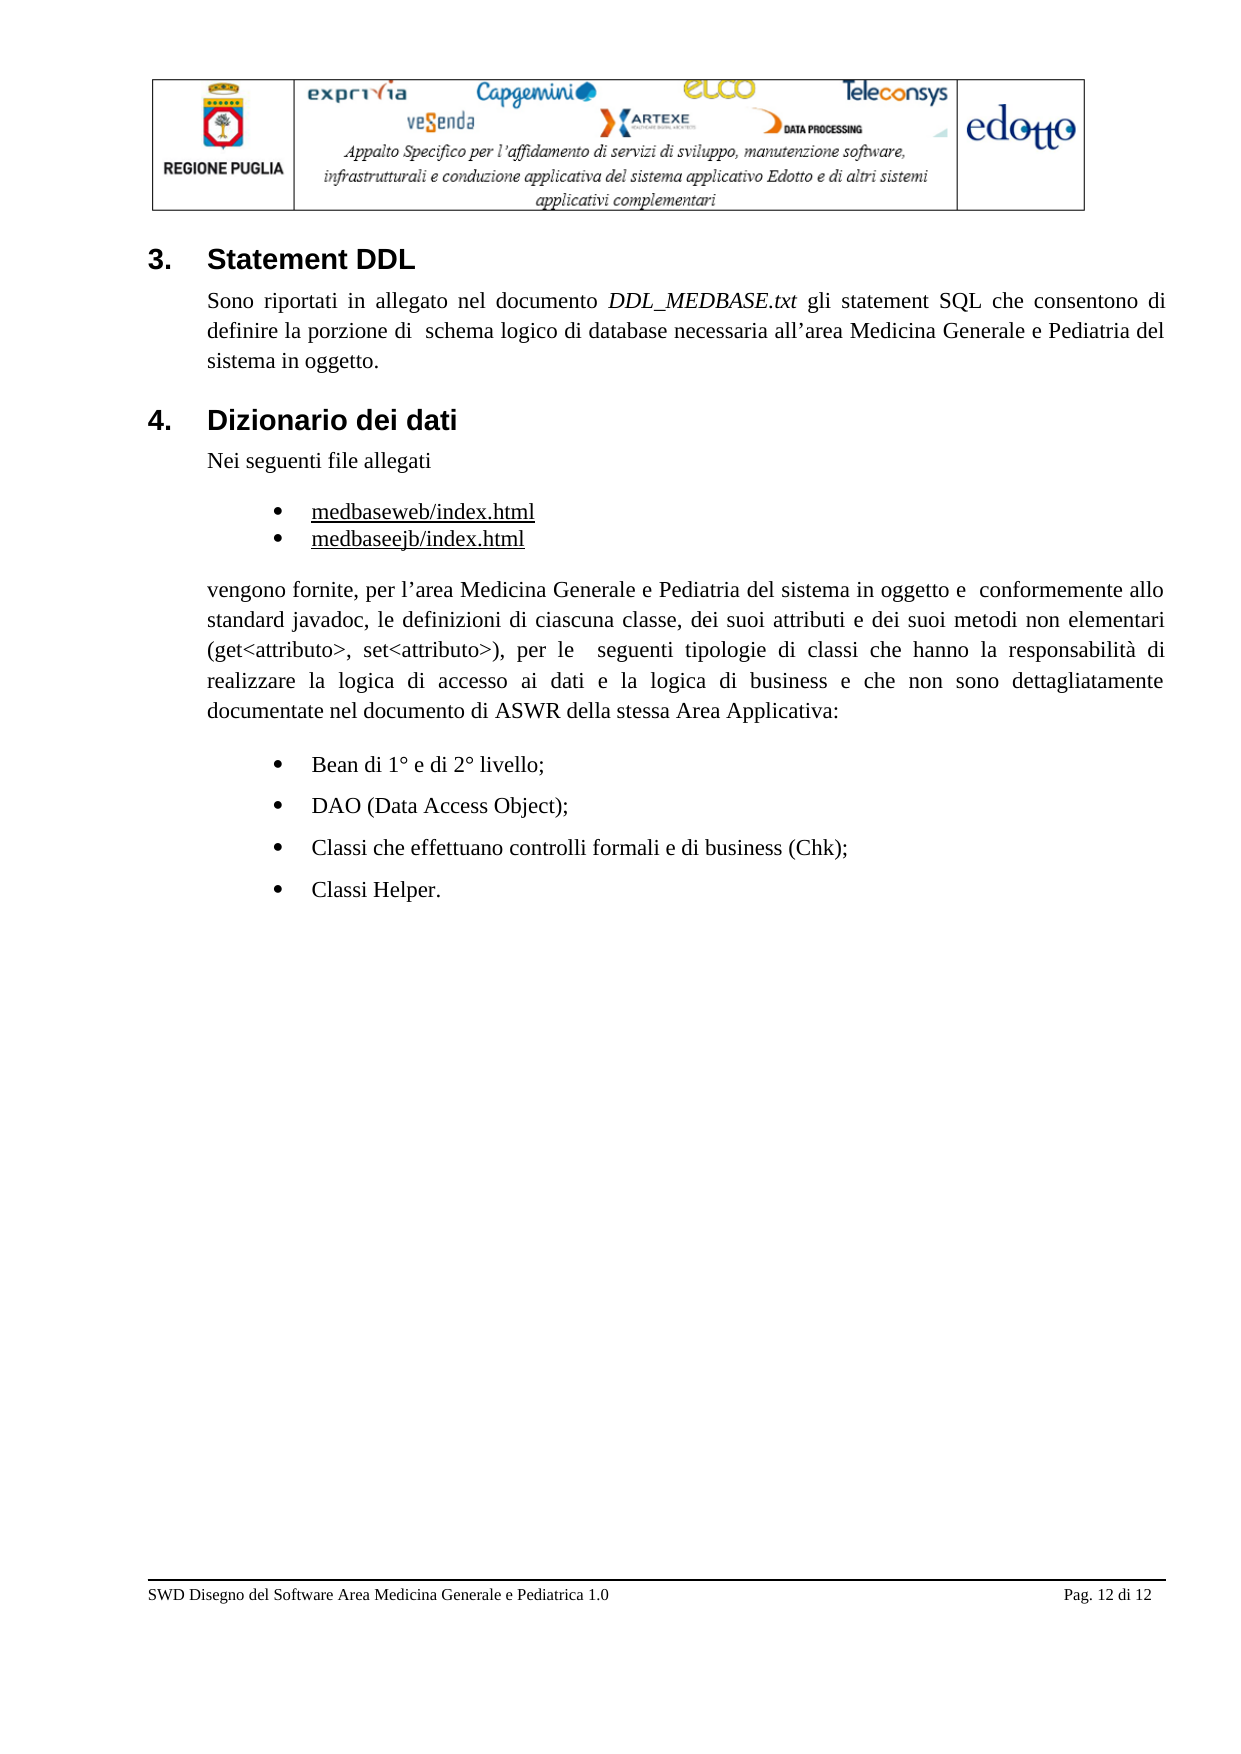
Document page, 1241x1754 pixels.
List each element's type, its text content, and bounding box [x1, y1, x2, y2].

subtitle Dizionario dei dati [148, 402, 1166, 436]
list Classi che effettuano controlli formali e di business (Chk); [274, 831, 1166, 860]
text vengono fornite, per l’area Medicina Generale e Pediatria del sistema in oggetto e conformemente allo standard javadoc, le definizioni di ciascuna classe, dei suoi attributi e dei suoi metodi non elementari (get<attributo>, set<attributo>), per le seguenti tipologie di classi che hanno la responsabilità di realizzare la logica di accesso ai dati e la logica di business e che non sono dettagliatamente documentate nel documento di ASWR della stessa Area Applicativa: [207, 576, 1166, 723]
list medbaseweb/index.html [274, 498, 1166, 525]
list Classi Helper. [274, 873, 1166, 902]
subtitle Statement DDL [148, 242, 1166, 276]
text Nei seguenti file allegati [207, 447, 1166, 474]
list medbaseejb/index.html [274, 525, 1166, 551]
picture [147, 73, 1093, 218]
text Sono riportati in allegato nel documento DDL_MEDBASE.txt gli statement SQL che consentono di definire la porzione di schema logico di database necessaria all’area Medicina Generale e Pediatria del sistema in oggetto. [207, 287, 1166, 374]
list Bean di 1° e di 2° livello; [274, 748, 1166, 777]
list DAO (Data Access Object); [274, 789, 1166, 819]
